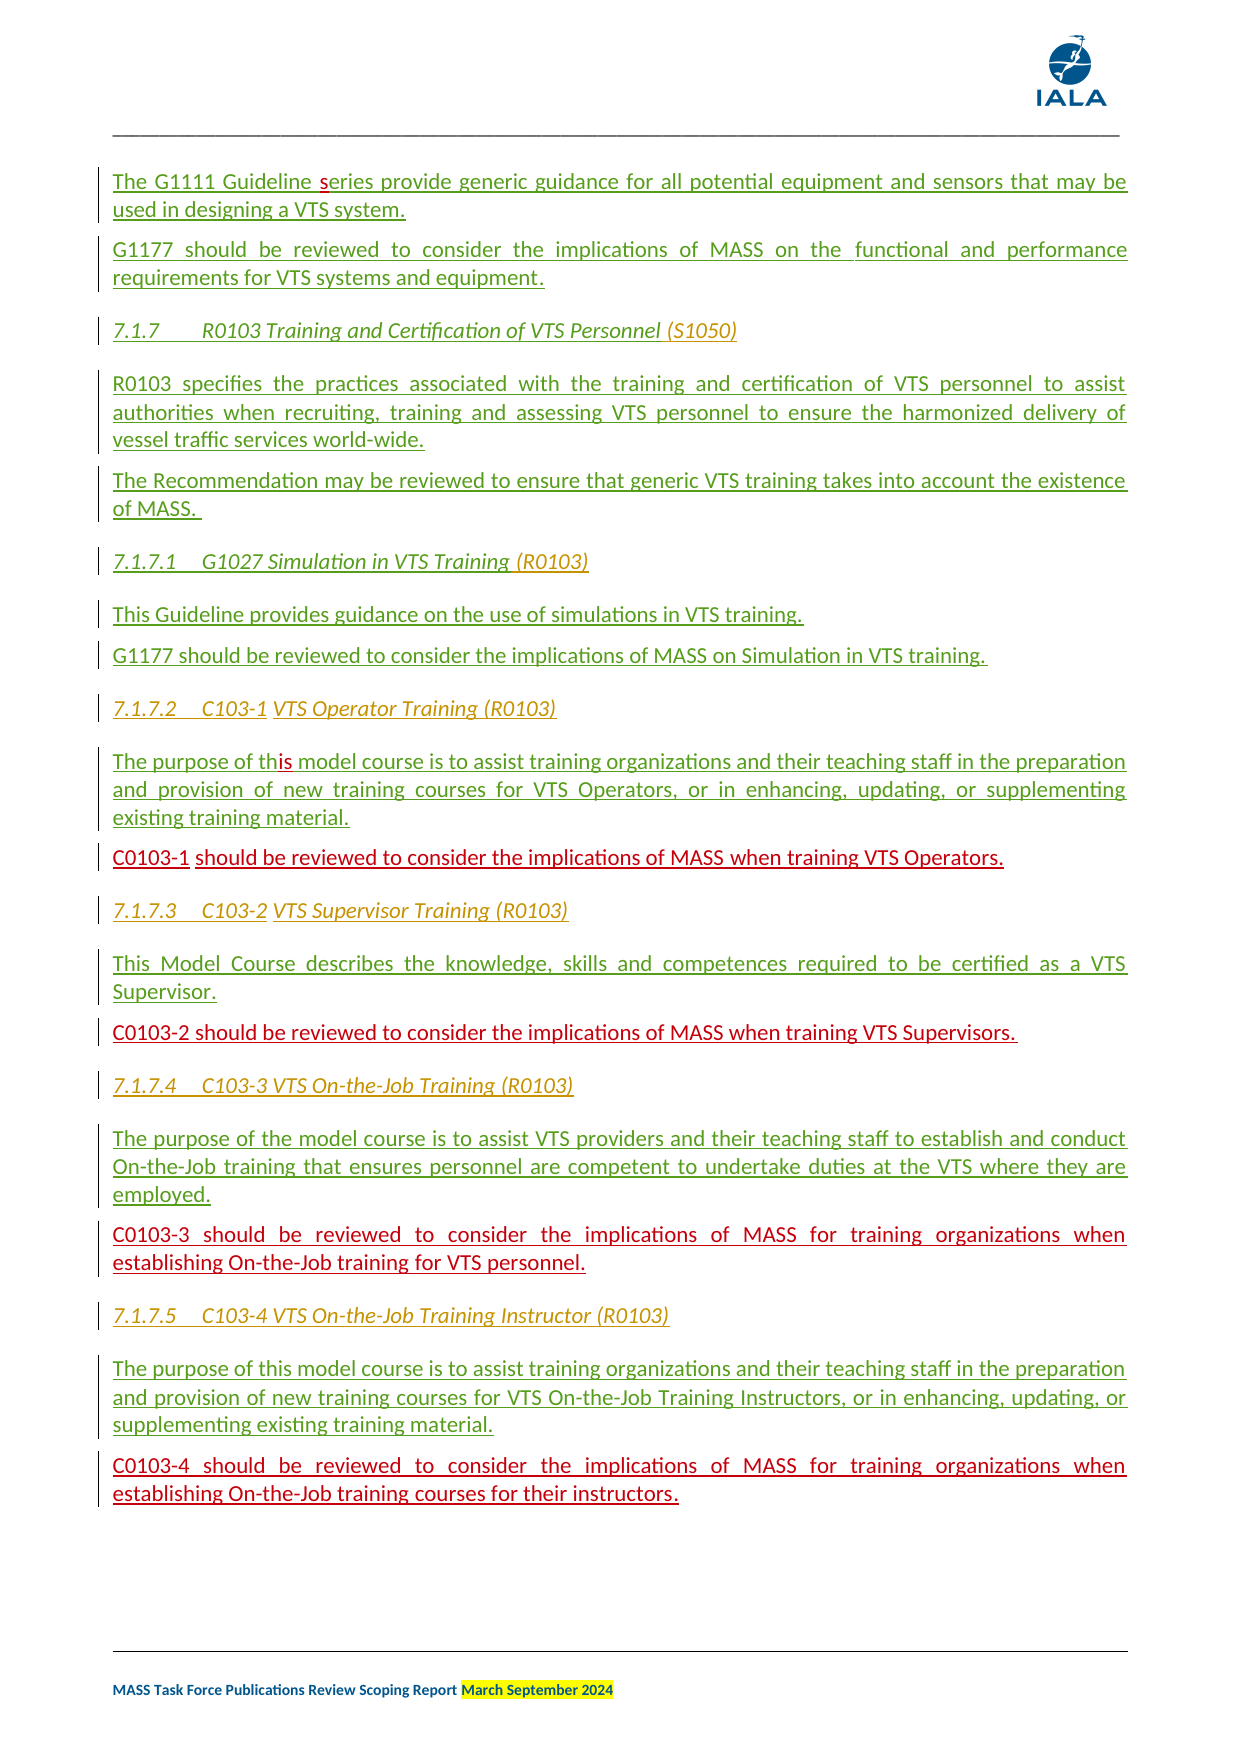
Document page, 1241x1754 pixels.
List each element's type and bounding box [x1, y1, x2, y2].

picture [1021, 27, 1119, 122]
